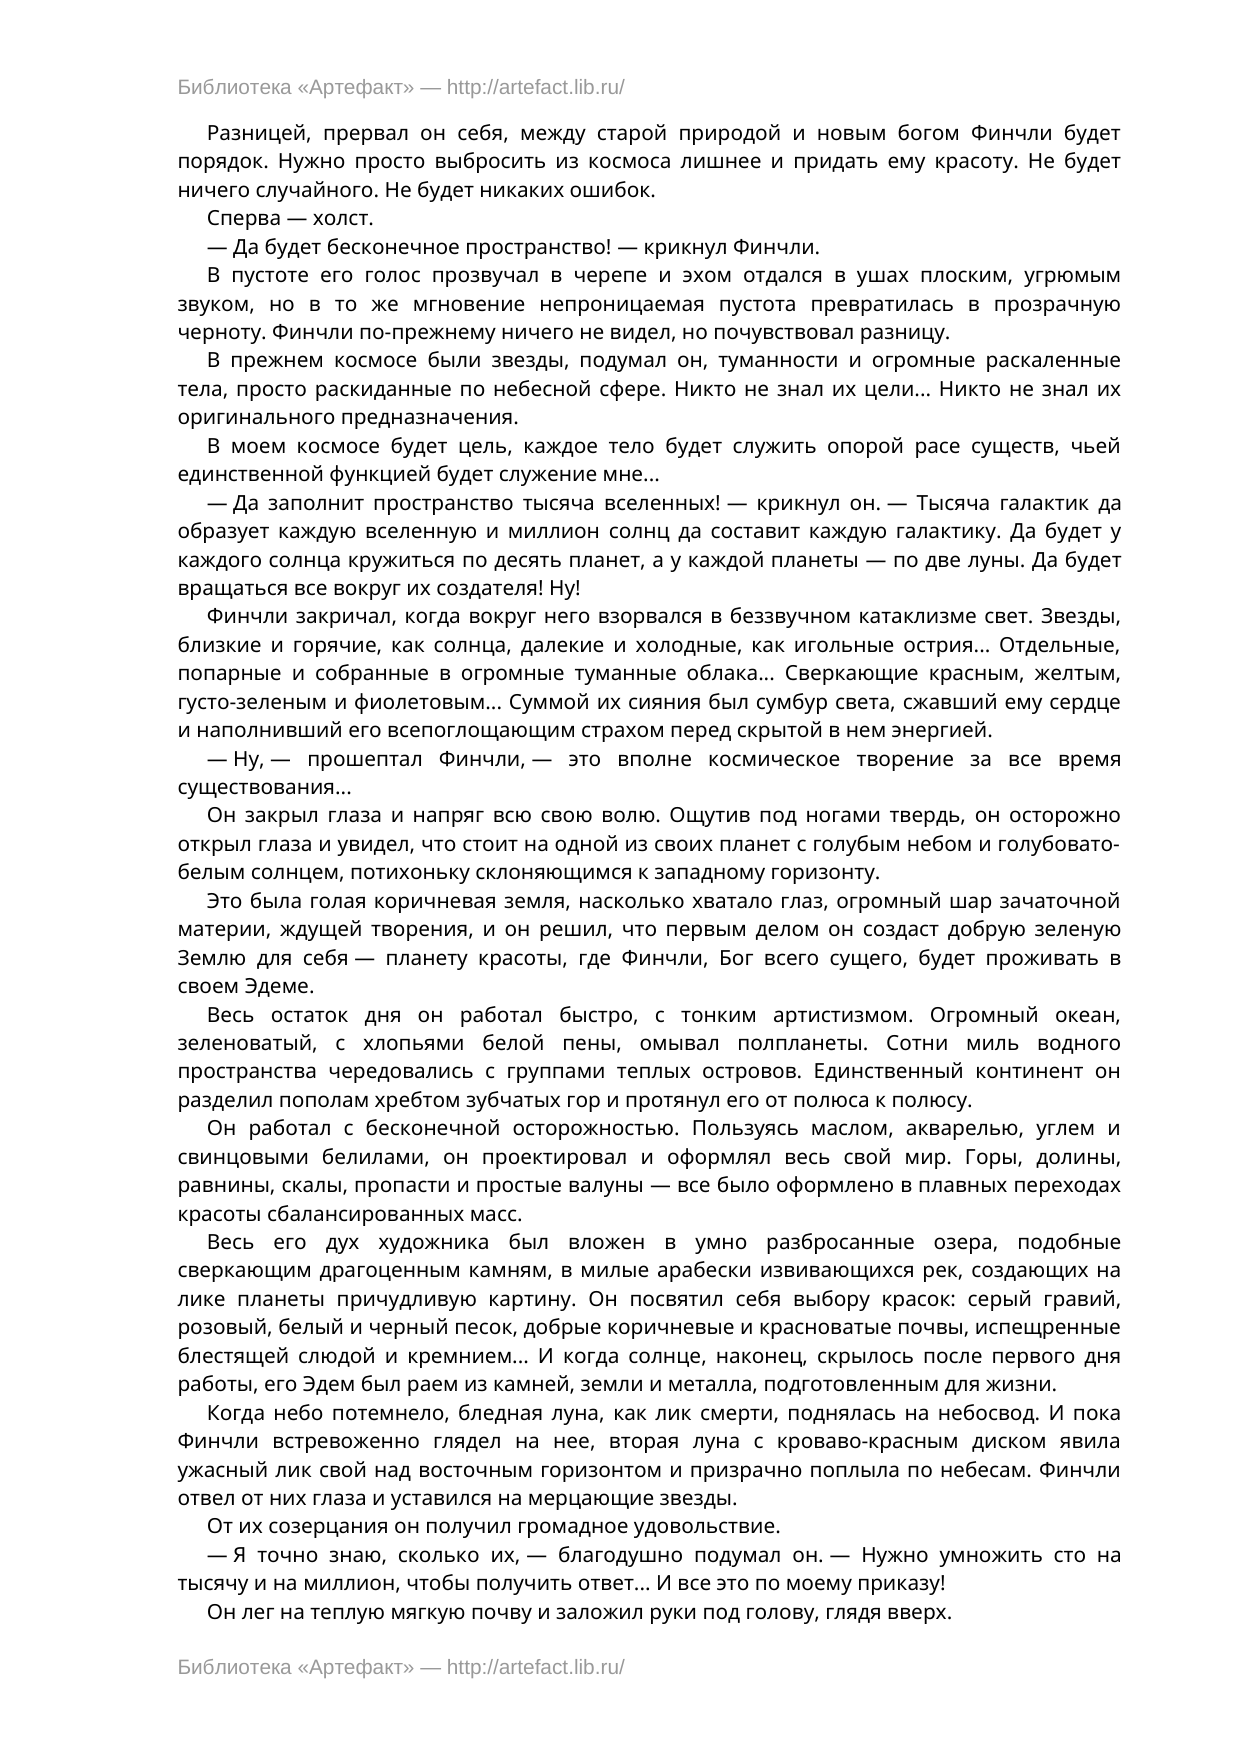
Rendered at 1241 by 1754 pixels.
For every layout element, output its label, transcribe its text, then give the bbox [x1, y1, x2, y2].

text В моем космосе будет цель, каждое тело будет служить опорой расе существ, чьей единственной функцией будет служение мне... [177, 431, 1122, 488]
text — Да будет бесконечное пространство! — крикнул Финчли. [177, 232, 1122, 260]
text Он работал с бесконечной осторожностью. Пользуясь маслом, акварелью, углем и свинцовыми белилами, он проектировал и оформлял весь свой мир. Горы, долины, равнины, скалы, пропасти и простые валуны — все было оформлено в плавных переходах красоты сбалансированных масс. [177, 1113, 1122, 1227]
text Он лег на теплую мягкую почву и заложил руки под голову, глядя вверх. [177, 1597, 1122, 1625]
text Сперва — холст. [177, 203, 1122, 232]
text Когда небо потемнело, бледная луна, как лик смерти, поднялась на небосвод. И пока Финчли встревоженно глядел на нее, вторая луна с кроваво-красным диском явила ужасный лик свой над восточным горизонтом и призрачно поплыла по небесам. Финчли отвел от них глаза и уставился на мерцающие звезды. [177, 1398, 1122, 1512]
text Весь остаток дня он работал быстро, с тонким артистизмом. Огромный океан, зеленоватый, с хлопьями белой пены, омывал полпланеты. Сотни миль водного пространства чередовались с группами теплых островов. Единственный континент он разделил пополам хребтом зубчатых гор и протянул его от полюса к полюсу. [177, 1000, 1122, 1113]
text Разницей, прервал он себя, между старой природой и новым богом Финчли будет порядок. Нужно просто выбросить из космоса лишнее и придать ему красоту. Не будет ничего случайного. Не будет никаких ошибок. [177, 118, 1122, 203]
text От их созерцания он получил громадное удовольствие. [177, 1512, 1122, 1540]
text В пустоте его голос прозвучал в черепе и эхом отдался в ушах плоским, угрюмым звуком, но в то же мгновение непроницаемая пустота превратилась в прозрачную черноту. Финчли по-прежнему ничего не видел, но почувствовал разницу. [177, 260, 1122, 346]
text Он закрыл глаза и напряг всю свою волю. Ощутив под ногами твердь, он осторожно открыл глаза и увидел, что стоит на одной из своих планет с голубым небом и голубовато-белым солнцем, потихоньку склоняющимся к западному горизонту. [177, 801, 1122, 886]
text — Да заполнит пространство тысяча вселенных! — крикнул он. — Тысяча галактик да образует каждую вселенную и миллион солнц да составит каждую галактику. Да будет у каждого солнца кружиться по десять планет, а у каждой планеты — по две луны. Да будет вращаться все вокруг их создателя! Ну! [177, 488, 1122, 602]
text Весь его дух художника был вложен в умно разбросанные озера, подобные сверкающим драгоценным камням, в милые арабески извивающихся рек, создающих на лике планеты причудливую картину. Он посвятил себя выбору красок: серый гравий, розовый, белый и черный песок, добрые коричневые и красноватые почвы, испещренные блестящей слюдой и кремнием... И когда солнце, наконец, скрылось после первого дня работы, его Эдем был раем из камней, земли и металла, подготовленным для жизни. [177, 1227, 1122, 1398]
text В прежнем космосе были звезды, подумал он, туманности и огромные раскаленные тела, просто раскиданные по небесной сфере. Никто не знал их цели... Никто не знал их оригинального предназначения. [177, 346, 1122, 431]
text Финчли закричал, когда вокруг него взорвался в беззвучном катаклизме свет. Звезды, близкие и горячие, как солнца, далекие и холодные, как игольные острия... Отдельные, попарные и собранные в огромные туманные облака... Сверкающие красным, желтым, густо-зеленым и фиолетовым... Суммой их сияния был сумбур света, сжавший ему сердце и наполнивший его всепоглощающим страхом перед скрытой в нем энергией. [177, 602, 1122, 744]
text Это была голая коричневая земля, насколько хватало глаз, огромный шар зачаточной материи, ждущей творения, и он решил, что первым делом он создаст добрую зеленую Землю для себя — планету красоты, где Финчли, Бог всего сущего, будет проживать в своем Эдеме. [177, 886, 1122, 1000]
text — Ну, — прошептал Финчли, — это вполне космическое творение за все время существования... [177, 744, 1122, 801]
text — Я точно знаю, сколько их, — благодушно подумал он. — Нужно умножить сто на тысячу и на миллион, чтобы получить ответ... И все это по моему приказу! [177, 1540, 1122, 1597]
